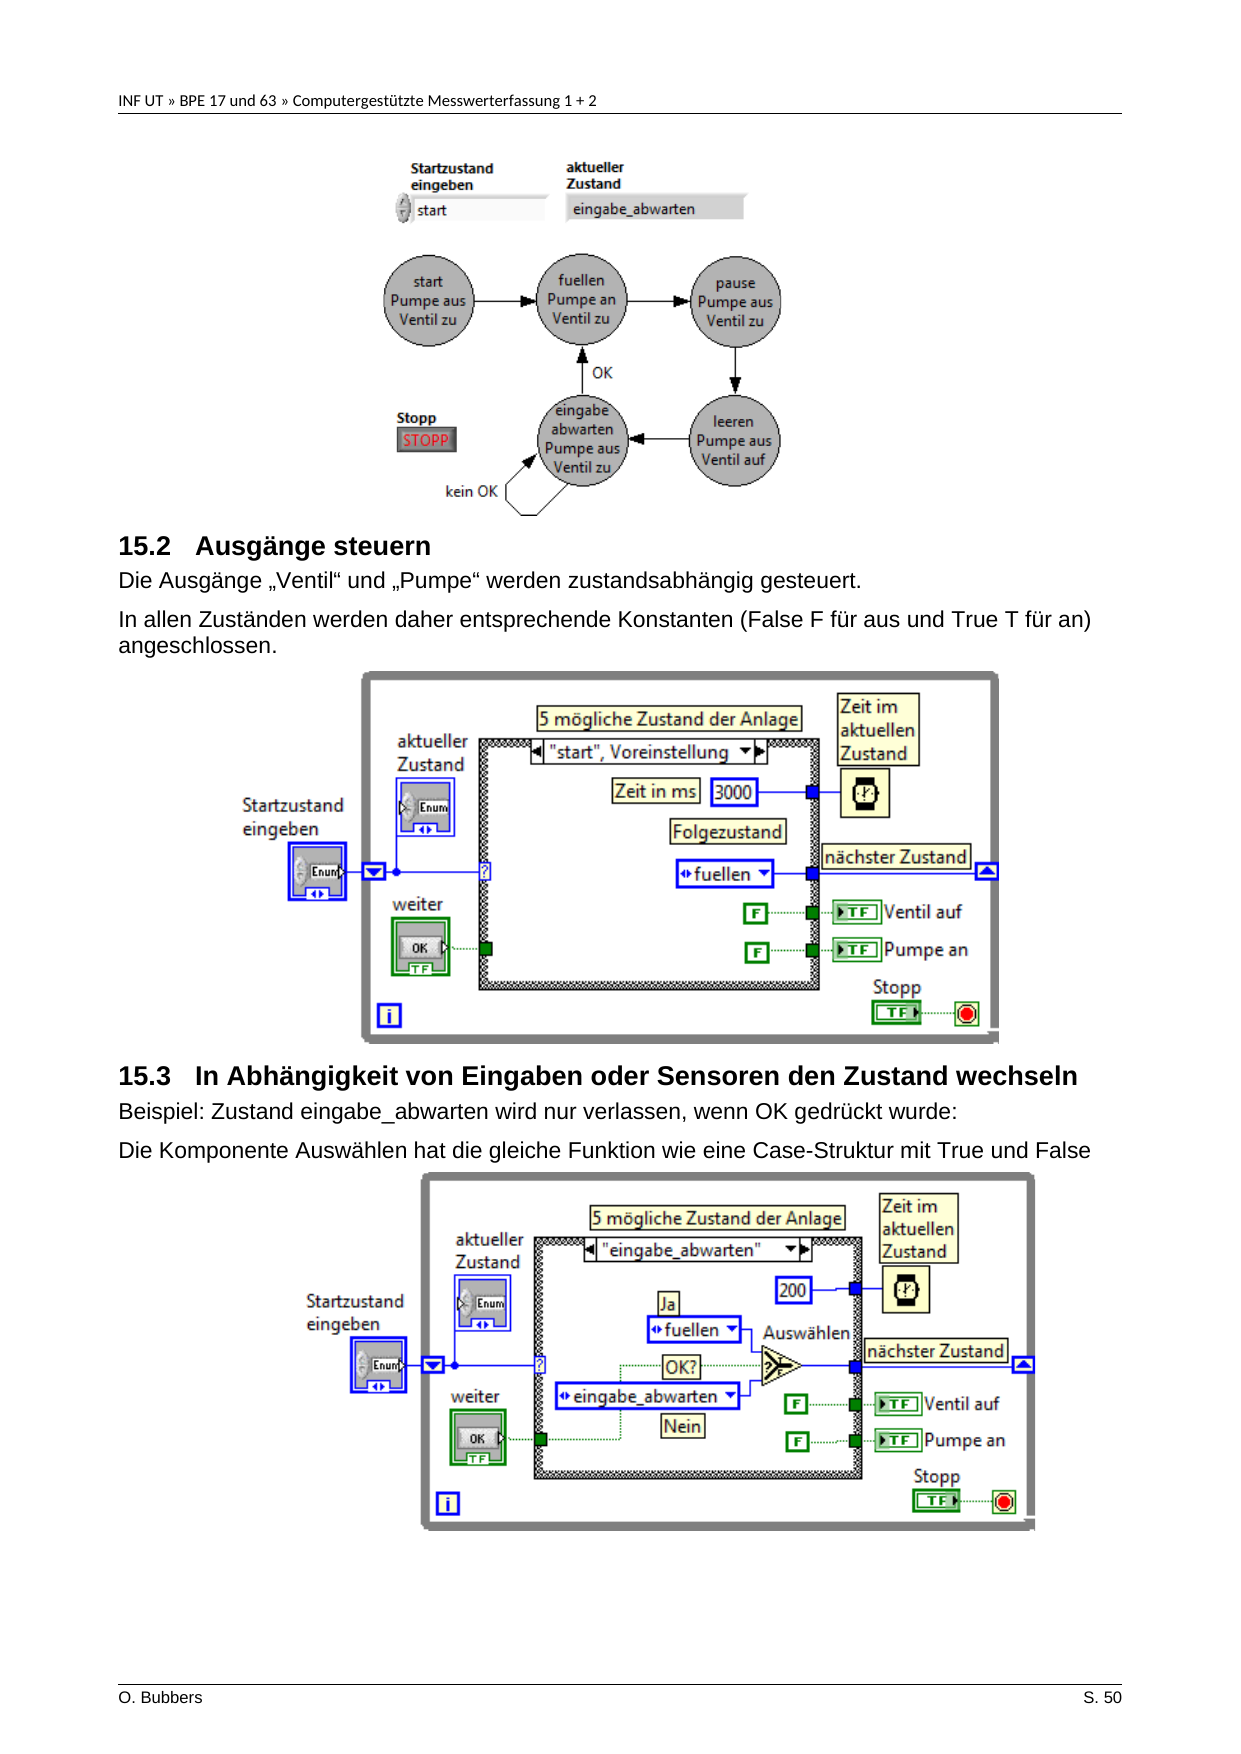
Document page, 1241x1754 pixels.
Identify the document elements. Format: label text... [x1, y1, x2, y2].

text In allen Zuständen werden daher entsprechende Konstanten (False F für aus und True T für an) angeschlossen. [118, 606, 1122, 659]
text Beispiel: Zustand eingabe_abwarten wird nur verlassen, wenn OK gedrückt wurde: [118, 1098, 1122, 1124]
picture [383, 157, 782, 516]
picture [306, 1172, 1035, 1531]
text Die Komponente Auswählen hat die gleiche Funktion wie eine Case-Struktur mit True und False [118, 1137, 1122, 1163]
subtitle Ausgänge steuern [118, 529, 1122, 561]
text Die Ausgänge „Ventil“ und „Pumpe“ werden zustandsabhängig gesteuert. [118, 567, 1122, 593]
subtitle In Abhängigkeit von Eingaben oder Sensoren den Zustand wechseln [118, 1060, 1122, 1092]
picture [241, 671, 999, 1044]
